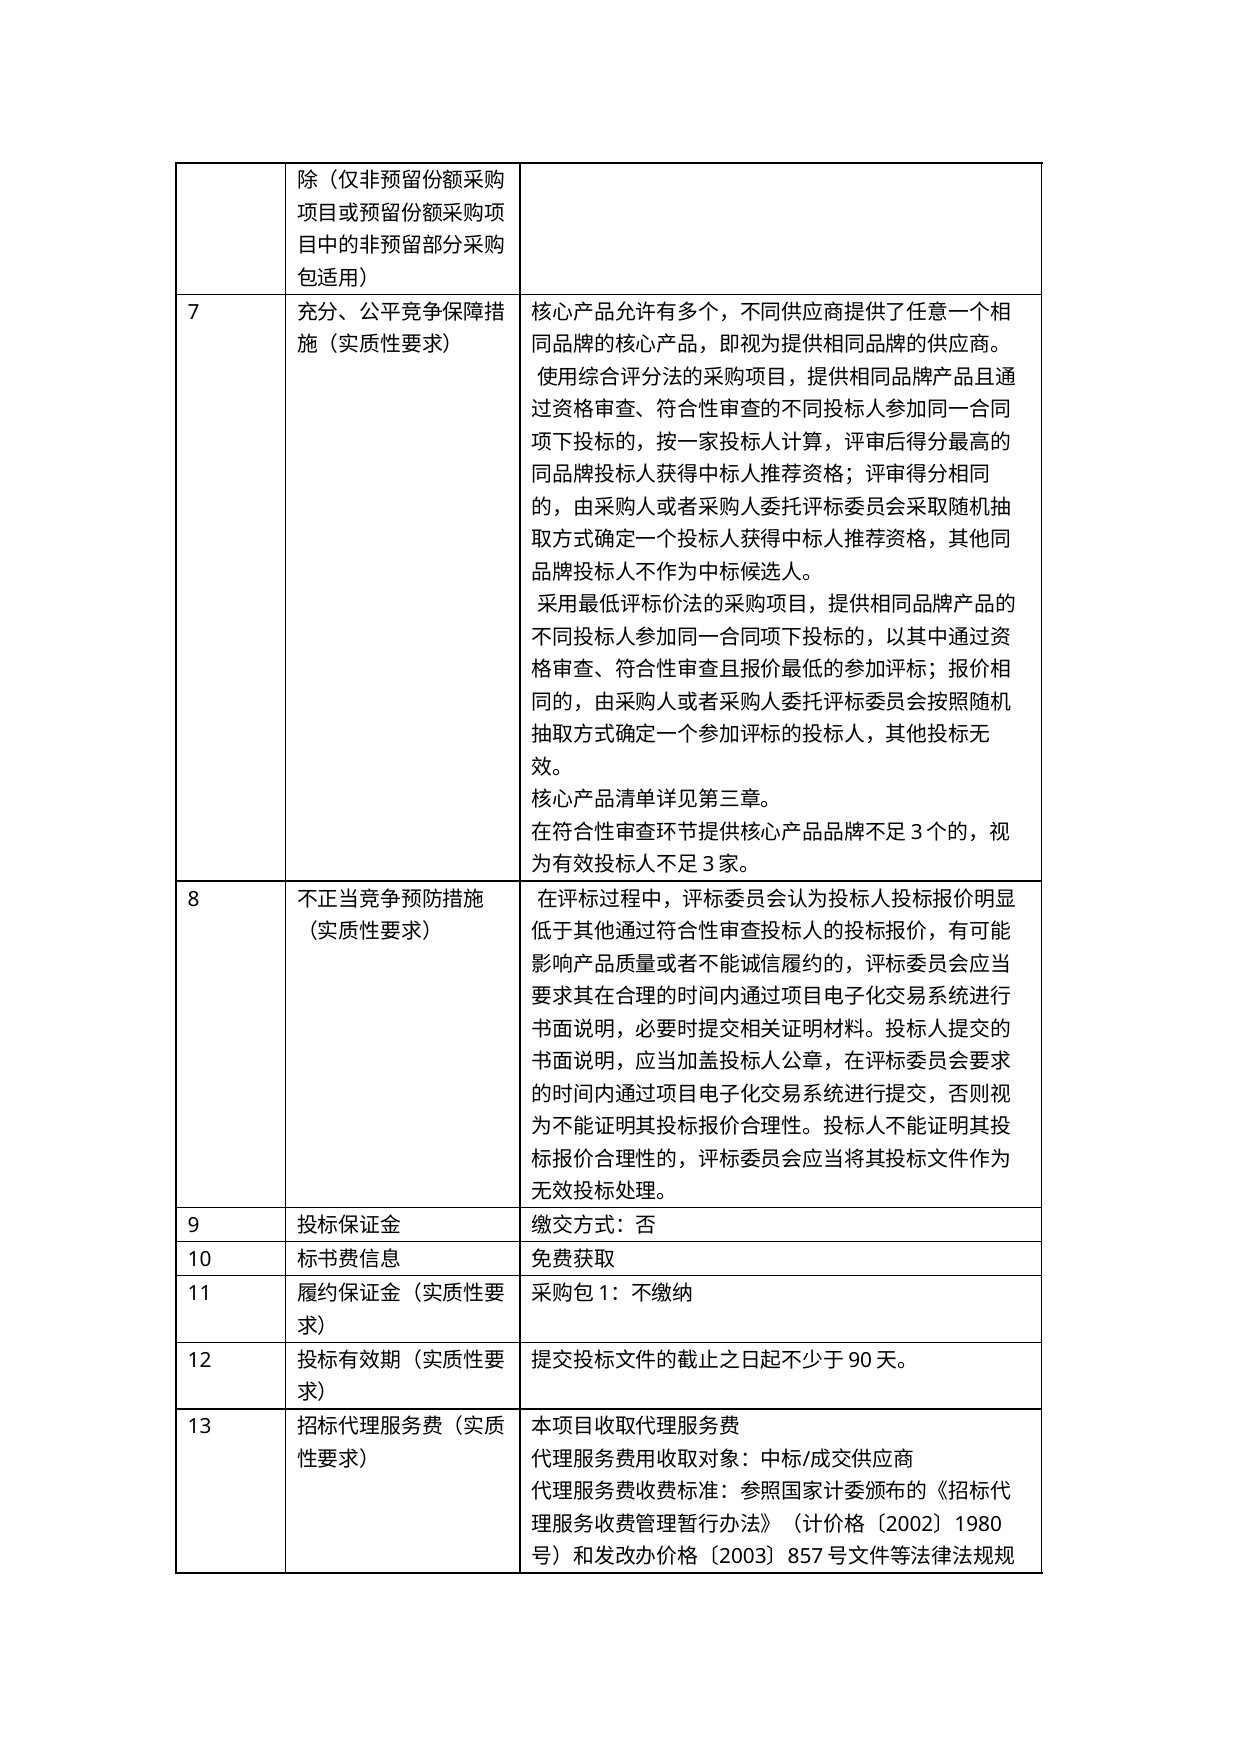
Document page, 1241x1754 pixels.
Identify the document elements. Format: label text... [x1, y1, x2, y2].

table_cell 充分、公平竞争保障措施（实质性要求） [286, 295, 519, 880]
table_cell 不正当竞争预防措施（实质性要求） [286, 882, 519, 1207]
table_cell 13 [177, 1410, 285, 1572]
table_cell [521, 164, 1041, 293]
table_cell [521, 1410, 1041, 1572]
table_cell 采购包1：不缴纳 [521, 1276, 1041, 1341]
table_cell 缴交方式：否 [521, 1208, 1041, 1241]
table_cell 提交投标文件的截止之日起不少于90天。 [521, 1343, 1041, 1408]
table_cell 在评标过程中，评标委员会认为投标人投标报价明显低于其他通过符合性审查投标人的投标报价，有可能影响产品质量或者不能诚信履约的，评标委员会应当要求其在合理的时间内通过项目电子化交易系统进行书面说明，必要时提交相关证明材料。投标人提交的书面说明，应当加盖投标人公章，在评标委员会要求的时间内通过项目电子化交易系统进行提交，否则视为不能证明其投标报价合理性。投标人不能证明其投标报价合理性的，评标委员会应当将其投标文件作为无效投标处理。 [521, 882, 1041, 1207]
table_cell 标书费信息 [286, 1242, 519, 1275]
table_cell 免费获取 [521, 1242, 1041, 1275]
table_cell 12 [177, 1343, 285, 1408]
table_cell 6 [177, 164, 285, 293]
table_cell 投标有效期（实质性要求） [286, 1343, 519, 1408]
table_cell 核心产品允许有多个，不同供应商提供了任意一个相同品牌的核心产品，即视为提供相同品牌的供应商。 使用综合评分法的采购项目，提供相同品牌产品且通过资格审查、符合性审查的不同投标人参加同一合同项下投标的，按一家投标人计算，评审后得分最高的同品牌投标人获得中标人推荐资格；评审得分相同的，由采购人或者采购人委托评标委员会采取随机抽取方式确定一个投标人获得中标人推荐资格，其他同品牌投标人不作为中标候选人。 采用最低评标价法的采购项目，提供相同品牌产品的不同投标人参加同一合同项下投标的，以其中通过资格审查、符合性审查且报价最低的参加评标；报价相同的，由采购人或者采购人委托评标委员会按照随机抽取方式确定一个参加评标的投标人，其他投标无效。 核心产品清单详见第三章。 在符合性审查环节提供核心产品品牌不足3个的，视为有效投标人不足3家。 [521, 295, 1041, 880]
table_cell 投标保证金 [286, 1208, 519, 1241]
table_cell 8 [177, 882, 285, 1207]
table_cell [286, 164, 519, 293]
table_cell 招标代理服务费（实质性要求） [286, 1410, 519, 1572]
table_cell 7 [177, 295, 285, 880]
table_cell 履约保证金（实质性要求） [286, 1276, 519, 1341]
table_cell 9 [177, 1208, 285, 1241]
table_cell 11 [177, 1276, 285, 1341]
table_cell 10 [177, 1242, 285, 1275]
